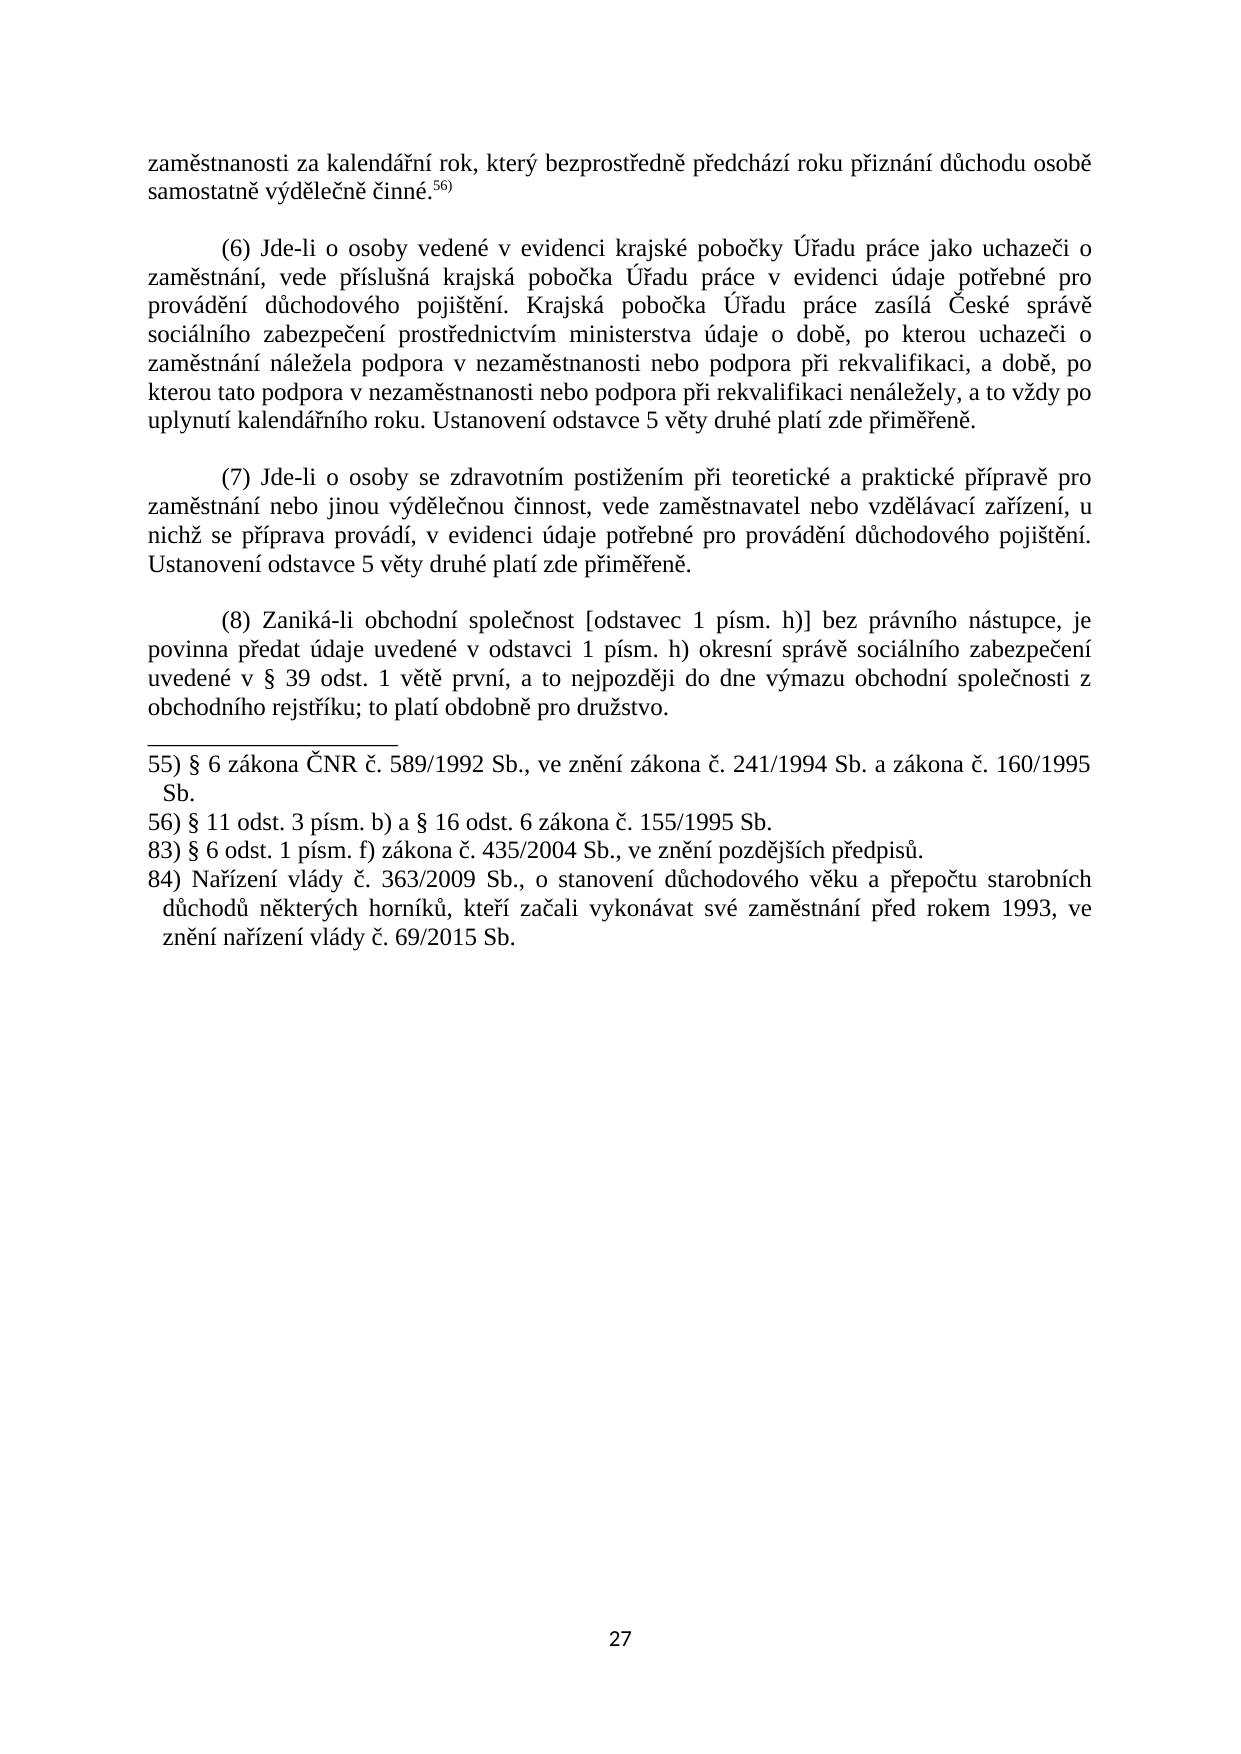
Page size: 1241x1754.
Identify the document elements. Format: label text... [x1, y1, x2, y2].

text (6) Jde-li o osoby vedené v evidenci krajské pobočky Úřadu práce jako uchazeči o zaměstnání, vede příslušná krajská pobočka Úřadu práce v evidenci údaje potřebné pro provádění důchodového pojištění. Krajská pobočka Úřadu práce zasílá České správě sociálního zabezpečení prostřednictvím ministerstva údaje o době, po kterou uchazeči o zaměstnání náležela podpora v nezaměstnanosti nebo podpora při rekvalifikaci, a době, po kterou tato podpora v nezaměstnanosti nebo podpora při rekvalifikaci nenáležely, a to vždy po uplynutí kalendářního roku. Ustanovení odstavce 5 věty druhé platí zde přiměřeně. [148, 233, 1093, 434]
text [148, 148, 1093, 205]
text ____________________ [148, 720, 1093, 749]
text 84) Nařízení vlády č. 363/2009 Sb., o stanovení důchodového věku a přepočtu starobních důchodů některých horníků, kteří začali vykonávat své zaměstnání před rokem 1993, ve znění nařízení vlády č. 69/2015 Sb. [148, 864, 1093, 950]
text (7) Jde-li o osoby se zdravotním postižením při teoretické a praktické přípravě pro zaměstnání nebo jinou výdělečnou činnost, vede zaměstnavatel nebo vzdělávací zařízení, u nichž se příprava provádí, v evidenci údaje potřebné pro provádění důchodového pojištění. Ustanovení odstavce 5 věty druhé platí zde přiměřeně. [148, 462, 1093, 577]
text 56) § 11 odst. 3 písm. b) a § 16 odst. 6 zákona č. 155/1995 Sb. [148, 807, 1093, 835]
text (8) Zaniká-li obchodní společnost [odstavec 1 písm. h)] bez právního nástupce, je povinna předat údaje uvedené v odstavci 1 písm. h) okresní správě sociálního zabezpečení uvedené v § 39 odst. 1 větě první, a to nejpozději do dne výmazu obchodní společnosti z obchodního rejstříku; to platí obdobně pro družstvo. [148, 605, 1093, 720]
text 83) § 6 odst. 1 písm. f) zákona č. 435/2004 Sb., ve znění pozdějších předpisů. [148, 835, 1093, 864]
text 55) § 6 zákona ČNR č. 589/1992 Sb., ve znění zákona č. 241/1994 Sb. a zákona č. 160/1995 Sb. [148, 749, 1093, 807]
